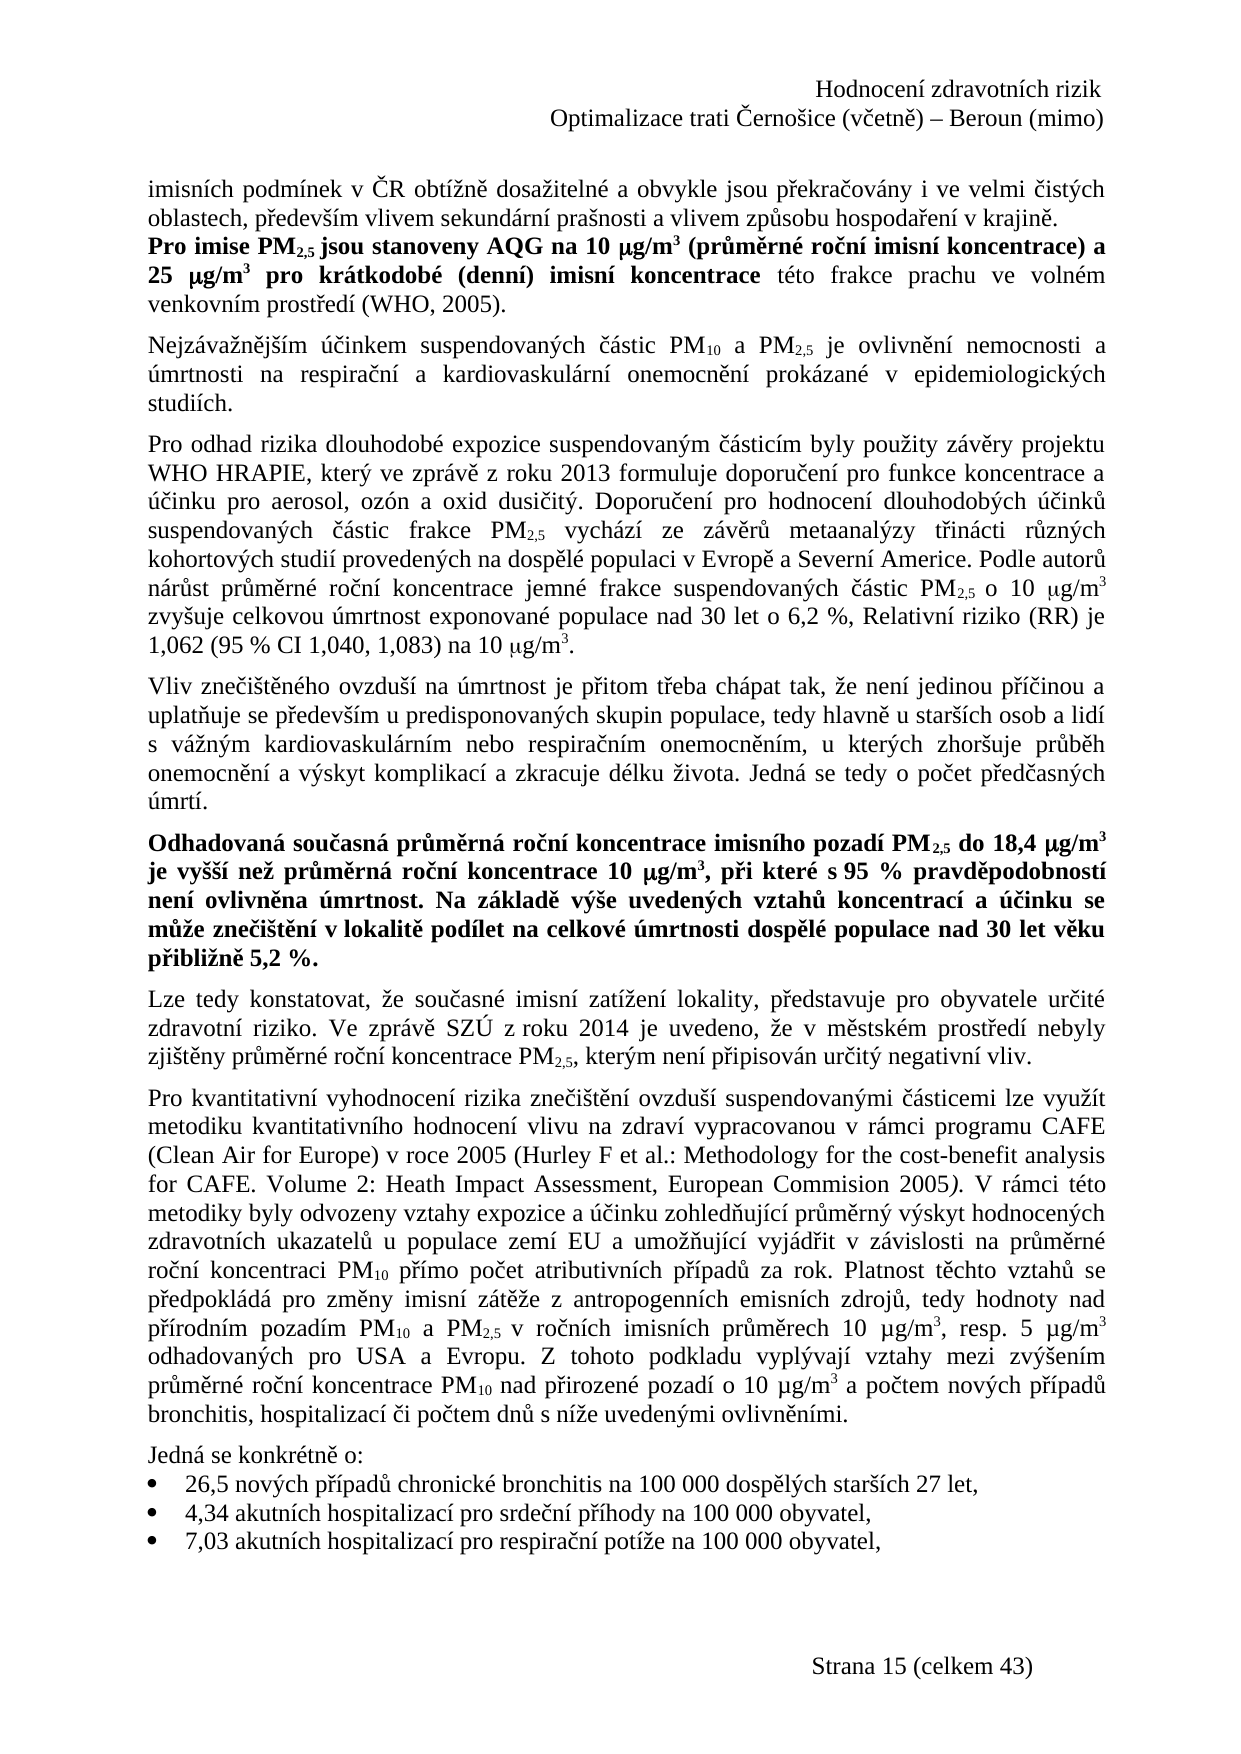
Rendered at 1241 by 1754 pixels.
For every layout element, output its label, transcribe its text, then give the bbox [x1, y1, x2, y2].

text Vliv znečištěného ovzduší na úmrtnost je přitom třeba chápat tak, že není jedinou příčinou a uplatňuje se především u predisponovaných skupin populace, tedy hlavně u starších osob a lidí s vážným kardiovaskulárním nebo respiračním onemocněním, u kterých zhoršuje průběh onemocnění a výskyt komplikací a zkracuje délku života. Jedná se tedy o počet předčasných úmrtí. [148, 671, 1106, 815]
text Odhadovaná současná průměrná roční koncentrace imisního pozadí PM2,5 do 18,4 g/m3 je vyšší než průměrná roční koncentrace 10 g/m3, při které s 95 % pravděpodobností není ovlivněna úmrtnost. Na základě výše uvedených vztahů koncentrací a účinku se může znečištění v lokalitě podílet na celkové úmrtnosti dospělé populace nad 30 let věku přibližně 5,2 %. [148, 828, 1106, 971]
text Jedná se konkrétně o: [148, 1440, 1106, 1469]
list 4,34 akutních hospitalizací pro srdeční příhody na 100 000 obyvatel, [148, 1498, 1106, 1526]
text Nejzávažnějším účinkem suspendovaných částic PM10 a PM2,5 je ovlivnění nemocnosti a úmrtnosti na respirační a kardiovaskulární onemocnění prokázané v epidemiologických studiích. [148, 330, 1106, 416]
text Pro imise PM2,5 jsou stanoveny AQG na 10 g/m3 (průměrné roční imisní koncentrace) a 25 g/m3 pro krátkodobé (denní) imisní koncentrace této frakce prachu ve volném venkovním prostředí (WHO, 2005). [148, 231, 1106, 318]
list 26,5 nových případů chronické bronchitis na 100 000 dospělých starších 27 let, [148, 1469, 1106, 1498]
list 7,03 akutních hospitalizací pro respirační potíže na 100 000 obyvatel, [148, 1526, 1106, 1555]
text Lze tedy konstatovat, že současné imisní zatížení lokality, představuje pro obyvatele určité zdravotní riziko. Ve zprávě SZÚ z roku 2014 je uvedeno, že v městském prostředí nebyly zjištěny průměrné roční koncentrace PM2,5, kterým není připisován určitý negativní vliv. [148, 984, 1106, 1070]
text Pro odhad rizika dlouhodobé expozice suspendovaným částicím byly použity závěry projektu WHO HRAPIE, který ve zprávě z roku 2013 formuluje doporučení pro funkce koncentrace a účinku pro aerosol, ozón a oxid dusičitý. Doporučení pro hodnocení dlouhodobých účinků suspendovaných částic frakce PM2,5 vychází ze závěrů metaanalýzy třinácti různých kohortových studií provedených na dospělé populaci v Evropě a Severní Americe. Podle autorů nárůst průměrné roční koncentrace jemné frakce suspendovaných částic PM2,5 o 10 g/m3 zvyšuje celkovou úmrtnost exponované populace nad 30 let o 6,2 %, Relativní riziko (RR) je 1,062 (95 % CI 1,040, 1,083) na 10 g/m3. [148, 429, 1106, 659]
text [148, 174, 1106, 231]
text Pro kvantitativní vyhodnocení rizika znečištění ovzduší suspendovanými částicemi lze využít metodiku kvantitativního hodnocení vlivu na zdraví vypracovanou v rámci programu CAFE (Clean Air for Europe) v roce 2005 (Hurley F et al.: Methodology for the cost-benefit analysis for CAFE. Volume 2: Heath Impact Assessment, European Commision 2005). V rámci této metodiky byly odvozeny vztahy expozice a účinku zohledňující průměrný výskyt hodnocených zdravotních ukazatelů u populace zemí EU a umožňující vyjádřit v závislosti na průměrné roční koncentraci PM10 přímo počet atributivních případů za rok. Platnost těchto vztahů se předpokládá pro změny imisní zátěže z antropogenních emisních zdrojů, tedy hodnoty nad přírodním pozadím PM10 a PM2,5 v ročních imisních průměrech 10 µg/m3, resp. 5 µg/m3 odhadovaných pro USA a Evropu. Z tohoto podkladu vyplývají vztahy mezi zvýšením průměrné roční koncentrace PM10 nad přirozené pozadí o 10 µg/m3 a počtem nových případů bronchitis, hospitalizací či počtem dnů s níže uvedenými ovlivněními. [148, 1083, 1106, 1428]
